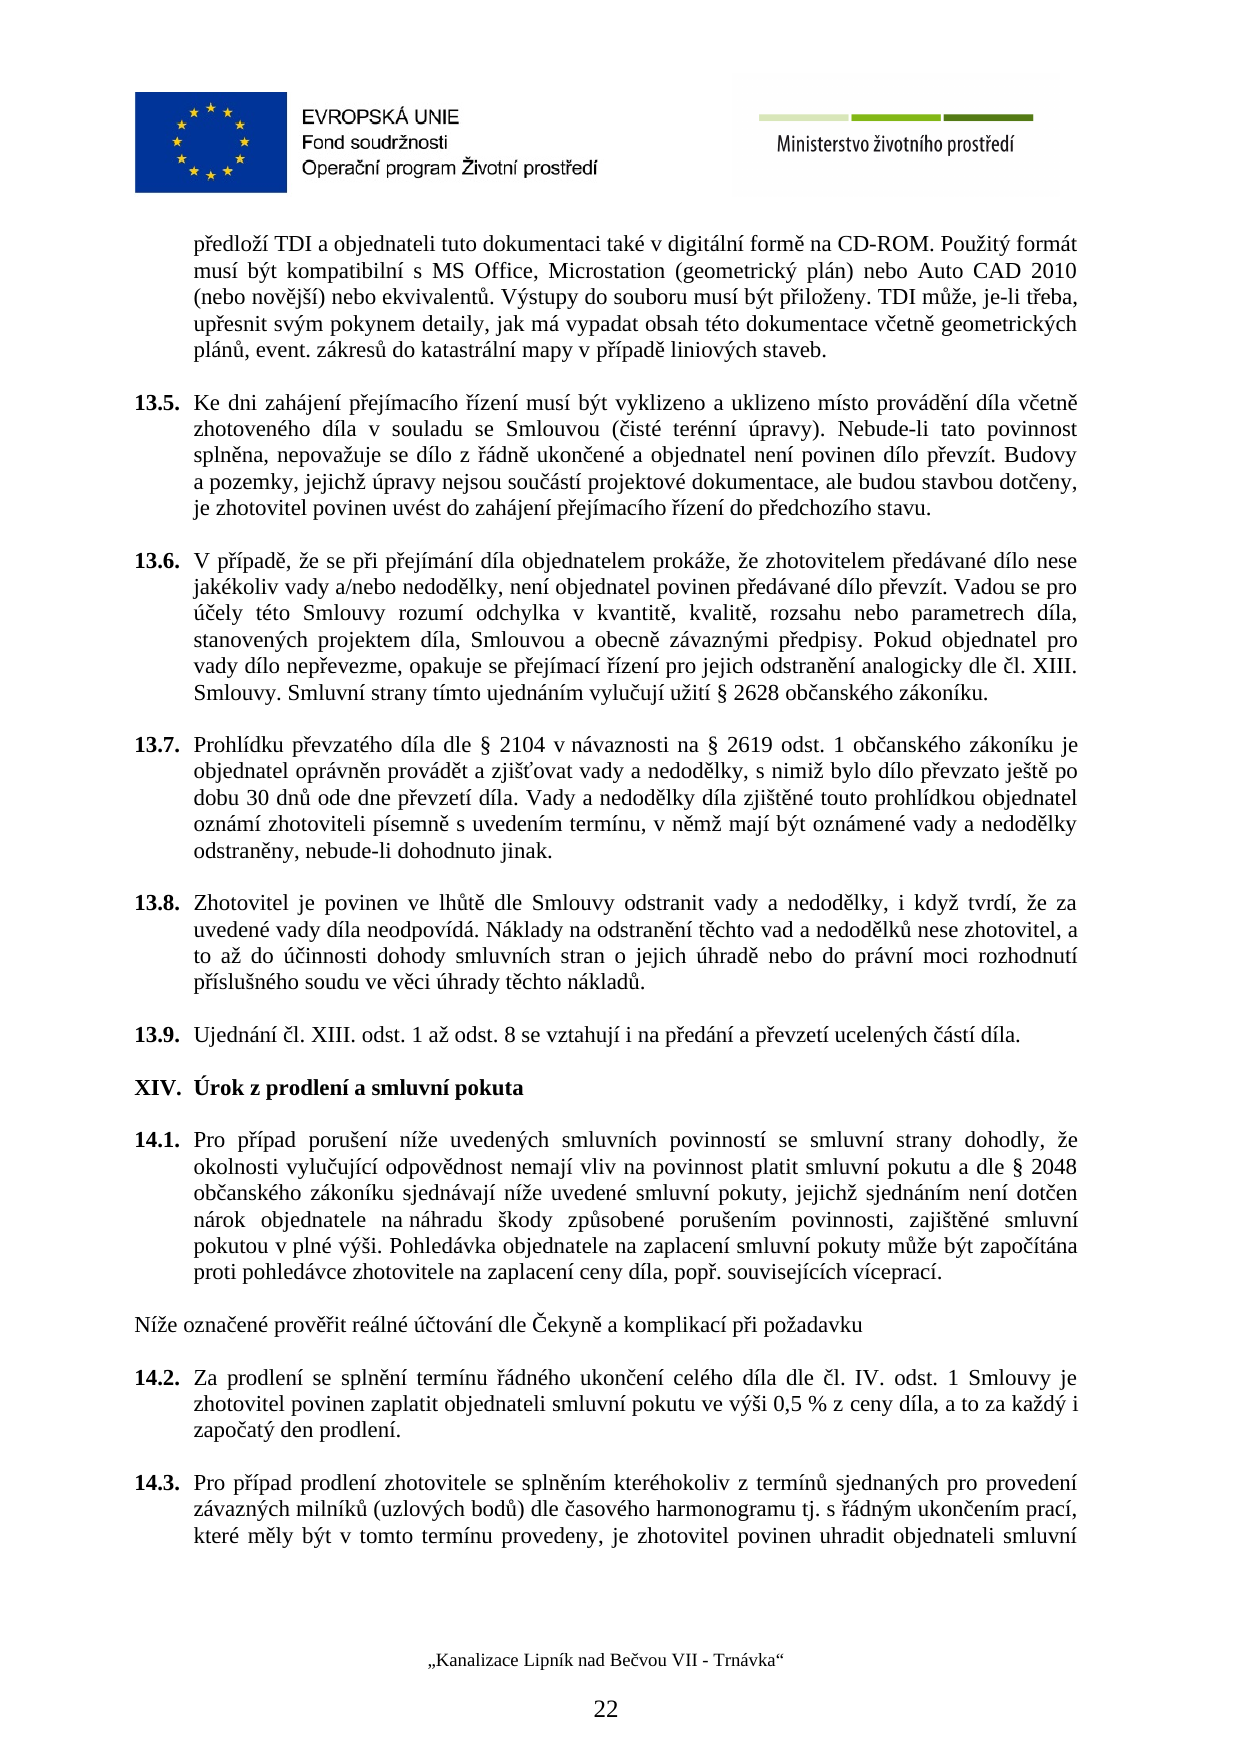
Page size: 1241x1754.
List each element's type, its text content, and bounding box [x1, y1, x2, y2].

list Prohlídku převzatého díla dle § 2104 v návaznosti na § 2619 odst. 1 občanského zákoníku je objednatel oprávněn provádět a zjišťovat vady a nedodělky, s nimiž bylo dílo převzato ještě po dobu 30 dnů ode dne převzetí díla. Vady a nedodělky díla zjištěné touto prohlídkou objednatel oznámí zhotoviteli písemně s uvedením termínu, v němž mají být oznámené vady a nedodělky odstraněny, nebude-li dohodnuto jinak. [134, 731, 1079, 863]
list Ke dni zahájení přejímacího řízení musí být vyklizeno a uklizeno místo provádění díla včetně zhotoveného díla v souladu se Smlouvou (čisté terénní úpravy). Nebude-li tato povinnost splněna, nepovažuje se dílo z řádně ukončené a objednatel není povinen dílo převzít. Budovy a pozemky, jejichž úpravy nejsou součástí projektové dokumentace, ale budou stavbou dotčeny, je zhotovitel povinen uvést do zahájení přejímacího řízení do předchozího stavu. [134, 389, 1079, 520]
list Zhotovitel je povinen ve lhůtě dle Smlouvy odstranit vady a nedodělky, i když tvrdí, že za uvedené vady díla neodpovídá. Náklady na odstranění těchto vad a nedodělků nese zhotovitel, a to až do účinnosti dohody smluvních stran o jejich úhradě nebo do právní moci rozhodnutí příslušného soudu ve věci úhrady těchto nákladů. [134, 889, 1079, 995]
text Níže označené prověřit reálné účtování dle Čekyně a komplikací při požadavku [134, 1311, 1079, 1337]
list Za prodlení se splnění termínu řádného ukončení celého díla dle čl. IV. odst. 1 Smlouvy je zhotovitel povinen zaplatit objednateli smluvní pokutu ve výši 0,5 % z ceny díla, a to za každý i započatý den prodlení. [134, 1364, 1079, 1443]
picture [732, 73, 1060, 197]
list V případě, že se při přejímání díla objednatelem prokáže, že zhotovitelem předávané dílo nese jakékoliv vady a/nebo nedodělky, není objednatel povinen předávané dílo převzít. Vadou se pro účely této Smlouvy rozumí odchylka v kvantitě, kvalitě, rozsahu nebo parametrech díla, stanovených projektem díla, Smlouvou a obecně závaznými předpisy. Pokud objednatel pro vady dílo nepřevezme, opakuje se přejímací řízení pro jejich odstranění analogicky dle čl. XIII. Smlouvy. Smluvní strany tímto ujednáním vylučují užití § 2628 občanského zákoníku. [134, 547, 1079, 705]
list Pro případ porušení níže uvedených smluvních povinností se smluvní strany dohodly, že okolnosti vylučující odpovědnost nemají vliv na povinnost platit smluvní pokutu a dle § 2048 občanského zákoníku sjednávají níže uvedené smluvní pokuty, jejichž sjednáním není dotčen nárok objednatele na náhradu škody způsobené porušením povinnosti, zajištěné smluvní pokutou v plné výši. Pohledávka objednatele na zaplacení smluvní pokuty může být započítána proti pohledávce zhotovitele na zaplacení ceny díla, popř. souvisejících víceprací. [134, 1127, 1079, 1285]
picture [134, 92, 609, 197]
list Ujednání čl. XIII. odst. 1 až odst. 8 se vztahují i na předání a převzetí ucelených částí díla. [134, 1021, 1079, 1047]
list Úrok z prodlení a smluvní pokuta [134, 1074, 1079, 1100]
